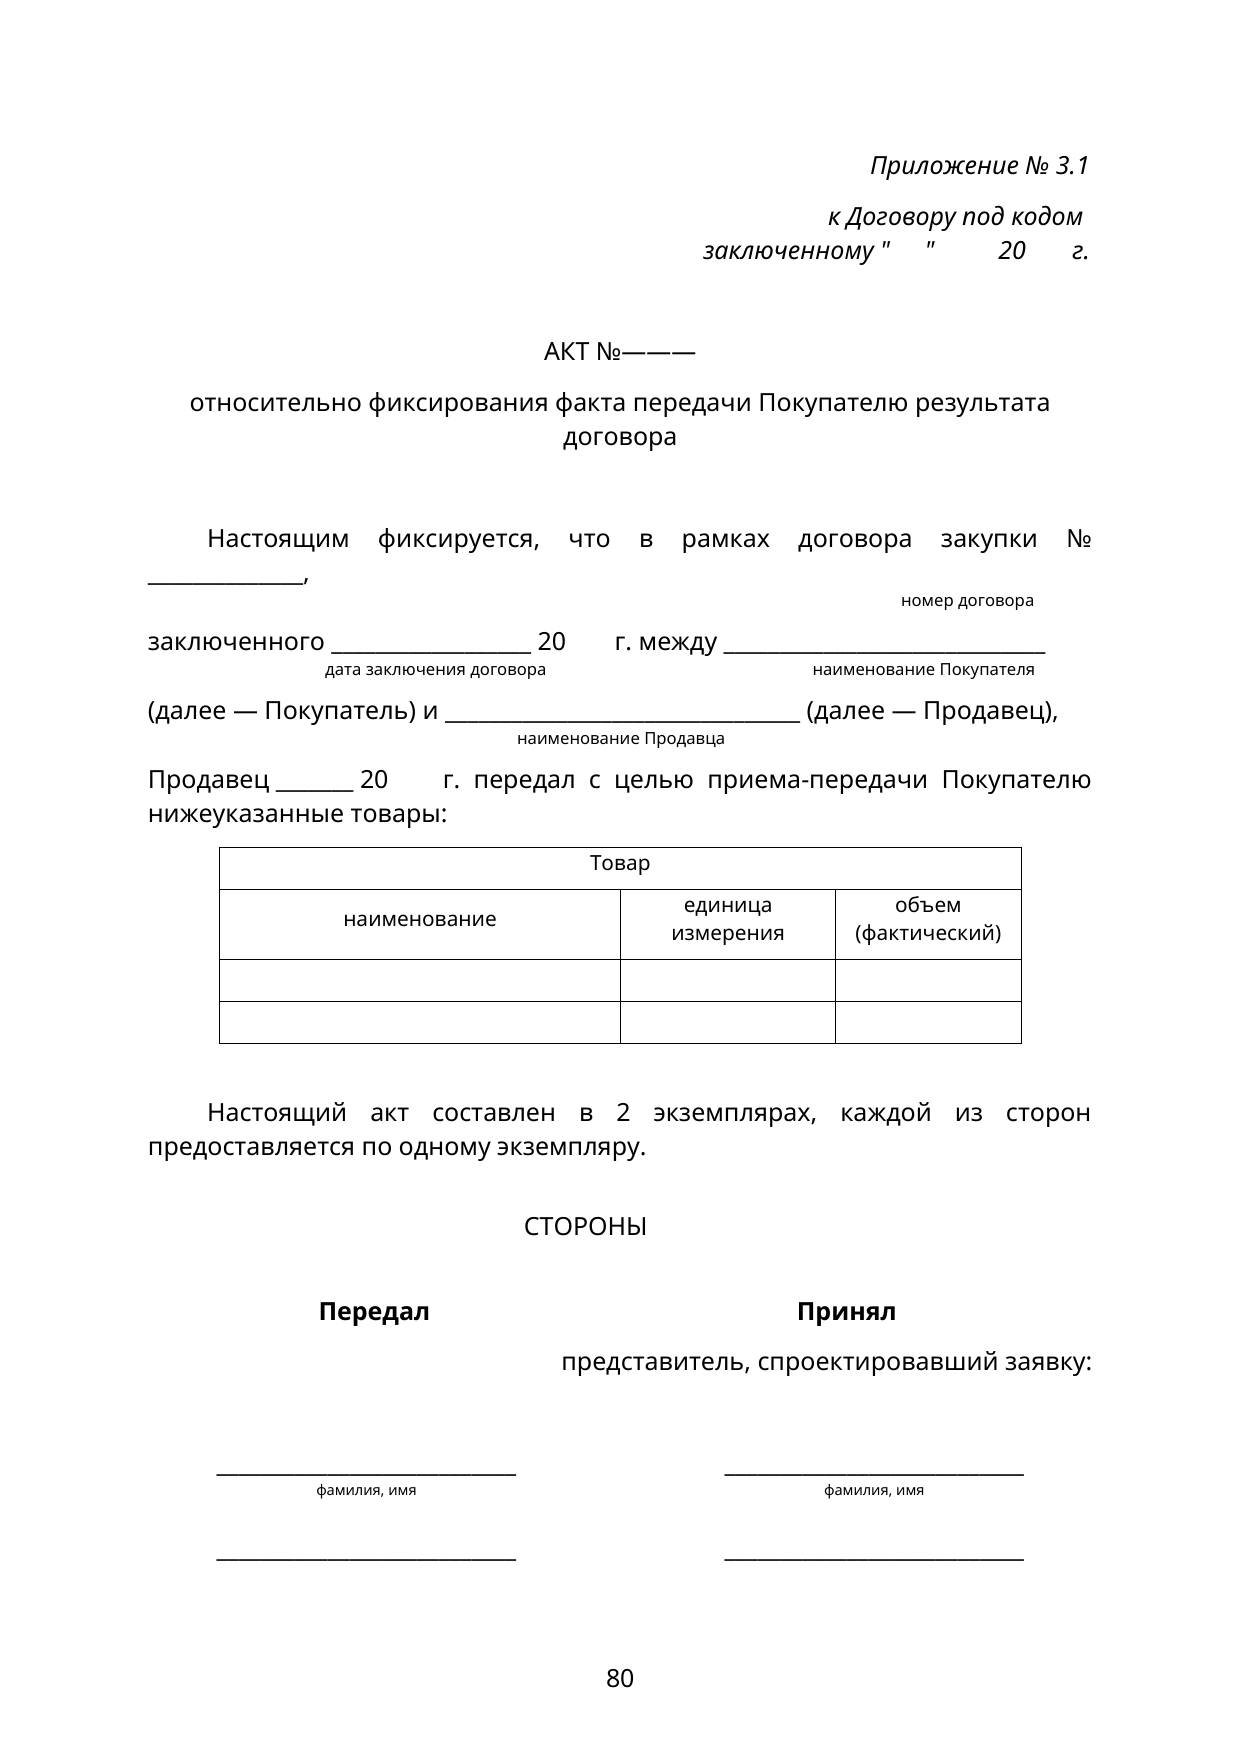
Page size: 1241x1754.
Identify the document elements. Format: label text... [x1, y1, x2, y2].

text СТОРОНЫ [148, 1208, 1092, 1243]
table_header Передал [148, 1293, 601, 1344]
table_header ___________________________ фамилия, имя [112, 1446, 620, 1530]
text к Договору под кодом заключенному " " 20 г. [148, 198, 1092, 267]
table_cell единица измерения [621, 890, 835, 959]
text АКТ №——— [148, 334, 1092, 368]
table_header ___________________________ фамилия, имя [620, 1446, 1128, 1530]
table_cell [112, 1530, 620, 1564]
text номер договора [901, 588, 1092, 611]
table_header Принял [601, 1293, 1092, 1344]
table_cell [836, 960, 1021, 1001]
table_cell [621, 960, 835, 1001]
text представитель, спроектировавший заявку: [148, 1344, 1092, 1378]
table_cell [621, 1002, 835, 1043]
text заключенного __________________ 20 г. между _____________________________ [148, 623, 1092, 658]
table_cell объем (фактический) [836, 890, 1021, 959]
table_cell [220, 1002, 620, 1043]
text Настоящим фиксируется, что в рамках договора закупки № ______________, [148, 520, 1092, 588]
text Приложение № 3.1 [148, 148, 1092, 182]
table_cell наименование [220, 890, 620, 959]
text наименование Продавца [517, 727, 1130, 749]
text относительно фиксирования факта передачи Покупателю результата договора [148, 385, 1092, 453]
text Настоящий акт составлен в 2 экземплярах, каждой из сторон предоставляется по одному экземпляру. [148, 1095, 1092, 1163]
text (далее — Покупатель) и ________________________________ (далее — Продавец), [148, 693, 1093, 727]
table_cell [836, 1002, 1021, 1043]
text дата заключения договора наименование Покупателя [325, 658, 1130, 680]
table_header Товар [220, 848, 1021, 889]
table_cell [620, 1530, 1128, 1564]
table_cell [220, 960, 620, 1001]
text Продавец _______ 20 г. передал с целью приема-передачи Покупателю нижеуказанные товары: [148, 762, 1092, 830]
